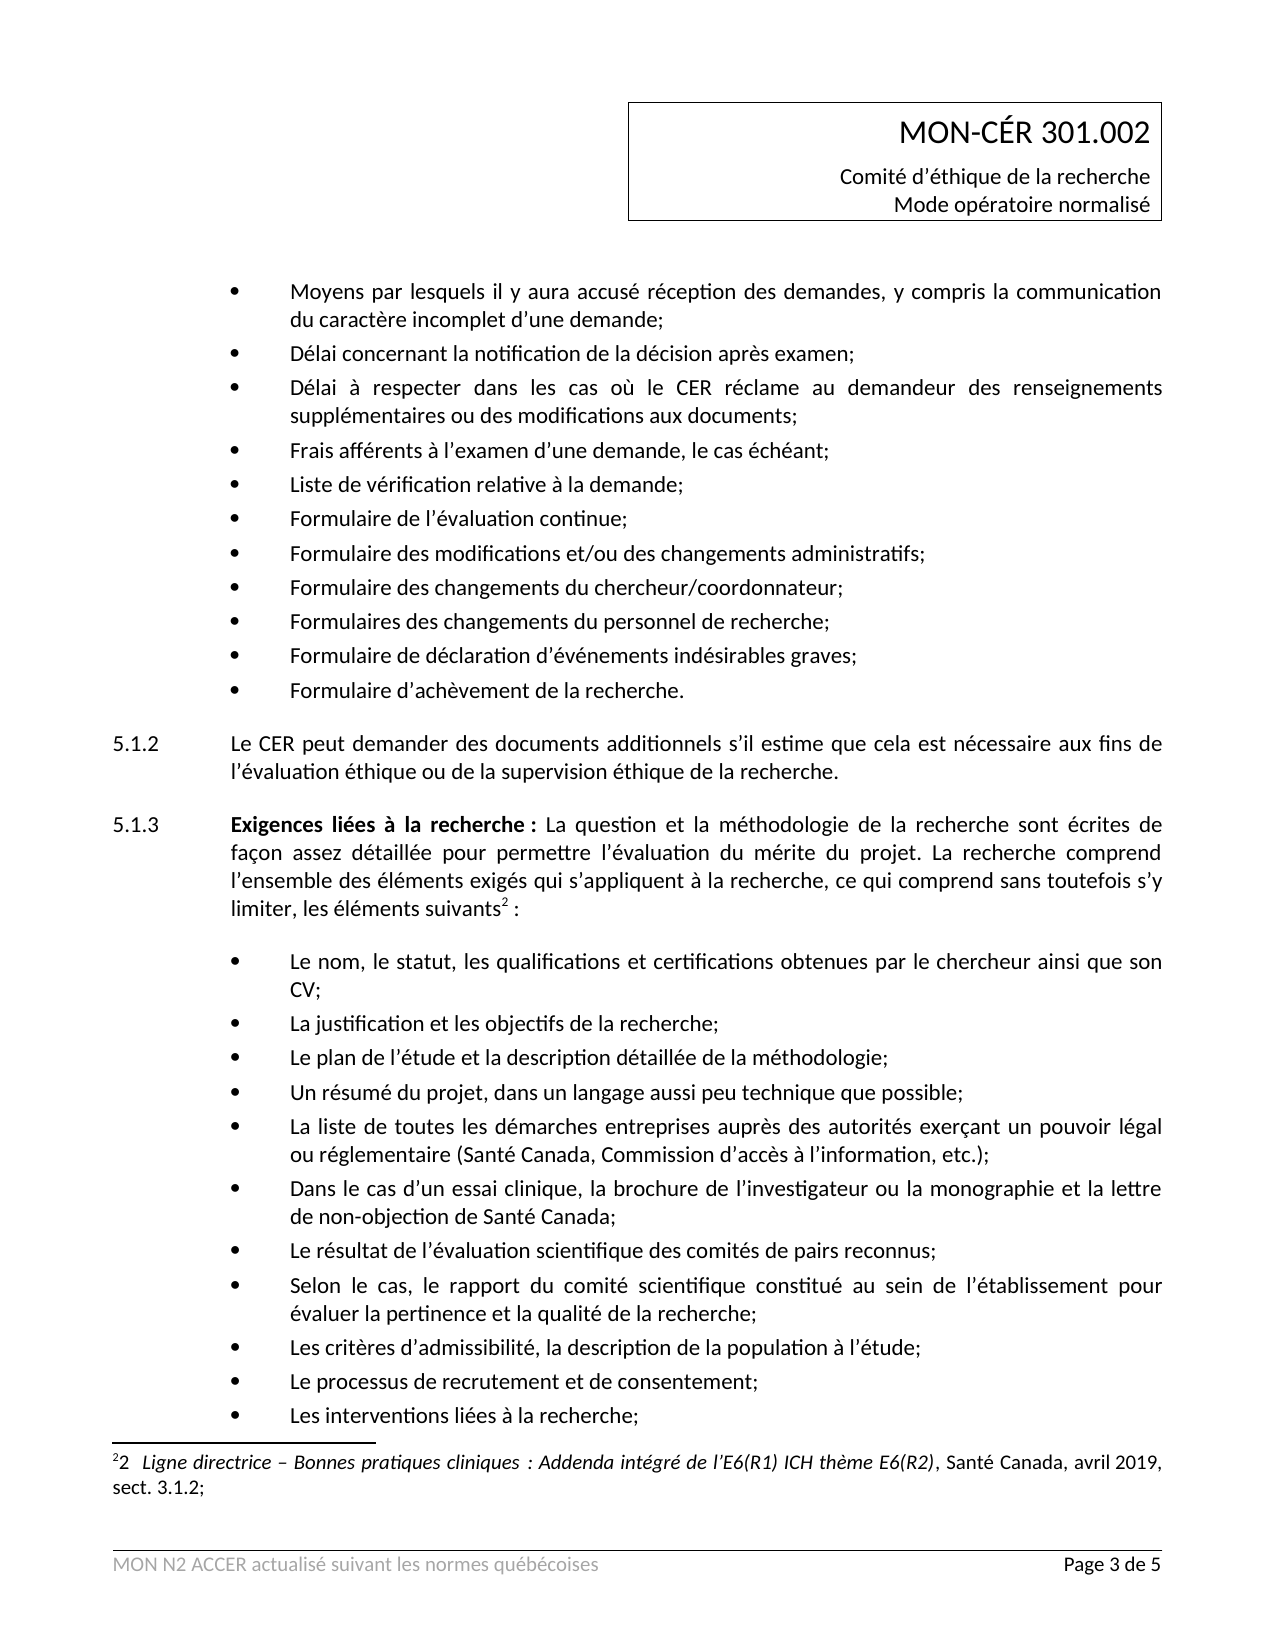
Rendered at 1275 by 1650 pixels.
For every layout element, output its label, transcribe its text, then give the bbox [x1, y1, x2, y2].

text Moyens par lesquels il y aura accusé réception des demandes, y compris la communication du caractère incomplet d’une demande; [231, 277, 1162, 333]
text Un résumé du projet, dans un langage aussi peu technique que possible; [231, 1078, 1162, 1106]
text Le nom, le statut, les qualifications et certifications obtenues par le chercheur ainsi que son CV; [231, 947, 1162, 1003]
text Formulaire des changements du chercheur/coordonnateur; [231, 573, 1162, 601]
text Les critères d’admissibilité, la description de la population à l’étude; [231, 1333, 1162, 1361]
text Formulaire de déclaration d’événements indésirables graves; [231, 641, 1162, 669]
text Frais afférents à l’examen d’une demande, le cas échéant; [231, 436, 1162, 464]
text Le résultat de l’évaluation scientifique des comités de pairs reconnus; [231, 1237, 1162, 1264]
text Selon le cas, le rapport du comité scientifique constitué au sein de l’établissement pour évaluer la pertinence et la qualité de la recherche; [231, 1271, 1162, 1327]
text Formulaire des modifications et/ou des changements administratifs; [231, 539, 1162, 567]
text Les interventions liées à la recherche; [231, 1402, 1162, 1430]
text Dans le cas d’un essai clinique, la brochure de l’investigateur ou la monographie et la lettre de non-objection de Santé Canada; [231, 1174, 1162, 1230]
text Délai concernant la notification de la décision après examen; [231, 339, 1162, 367]
text Formulaire de l’évaluation continue; [231, 504, 1162, 532]
text Délai à respecter dans les cas où le CER réclame au demandeur des renseignements supplémentaires ou des modifications aux documents; [231, 373, 1162, 429]
text Formulaires des changements du personnel de recherche; [231, 607, 1162, 635]
text Le processus de recrutement et de consentement; [231, 1367, 1162, 1395]
text Formulaire d’achèvement de la recherche. [231, 676, 1162, 704]
text Liste de vérification relative à la demande; [231, 470, 1162, 498]
text La justification et les objectifs de la recherche; [231, 1009, 1162, 1037]
text La liste de toutes les démarches entreprises auprès des autorités exerçant un pouvoir légal ou réglementaire (Santé Canada, Commission d’accès à l’information, etc.); [231, 1112, 1162, 1168]
text Le plan de l’étude et la description détaillée de la méthodologie; [231, 1043, 1162, 1071]
subtitle Le CER peut demander des documents additionnels s’il estime que cela est nécessaire aux fins de l’évaluation éthique ou de la supervision éthique de la recherche. [112, 729, 1162, 785]
subtitle Exigences liées à la recherche : La question et la méthodologie de la recherche sont écrites de façon assez détaillée pour permettre l’évaluation du mérite du projet. La recherche comprend l’ensemble des éléments exigés qui s’appliquent à la recherche, ce qui comprend sans toutefois s’y limiter, les éléments suivants : [112, 810, 1162, 922]
